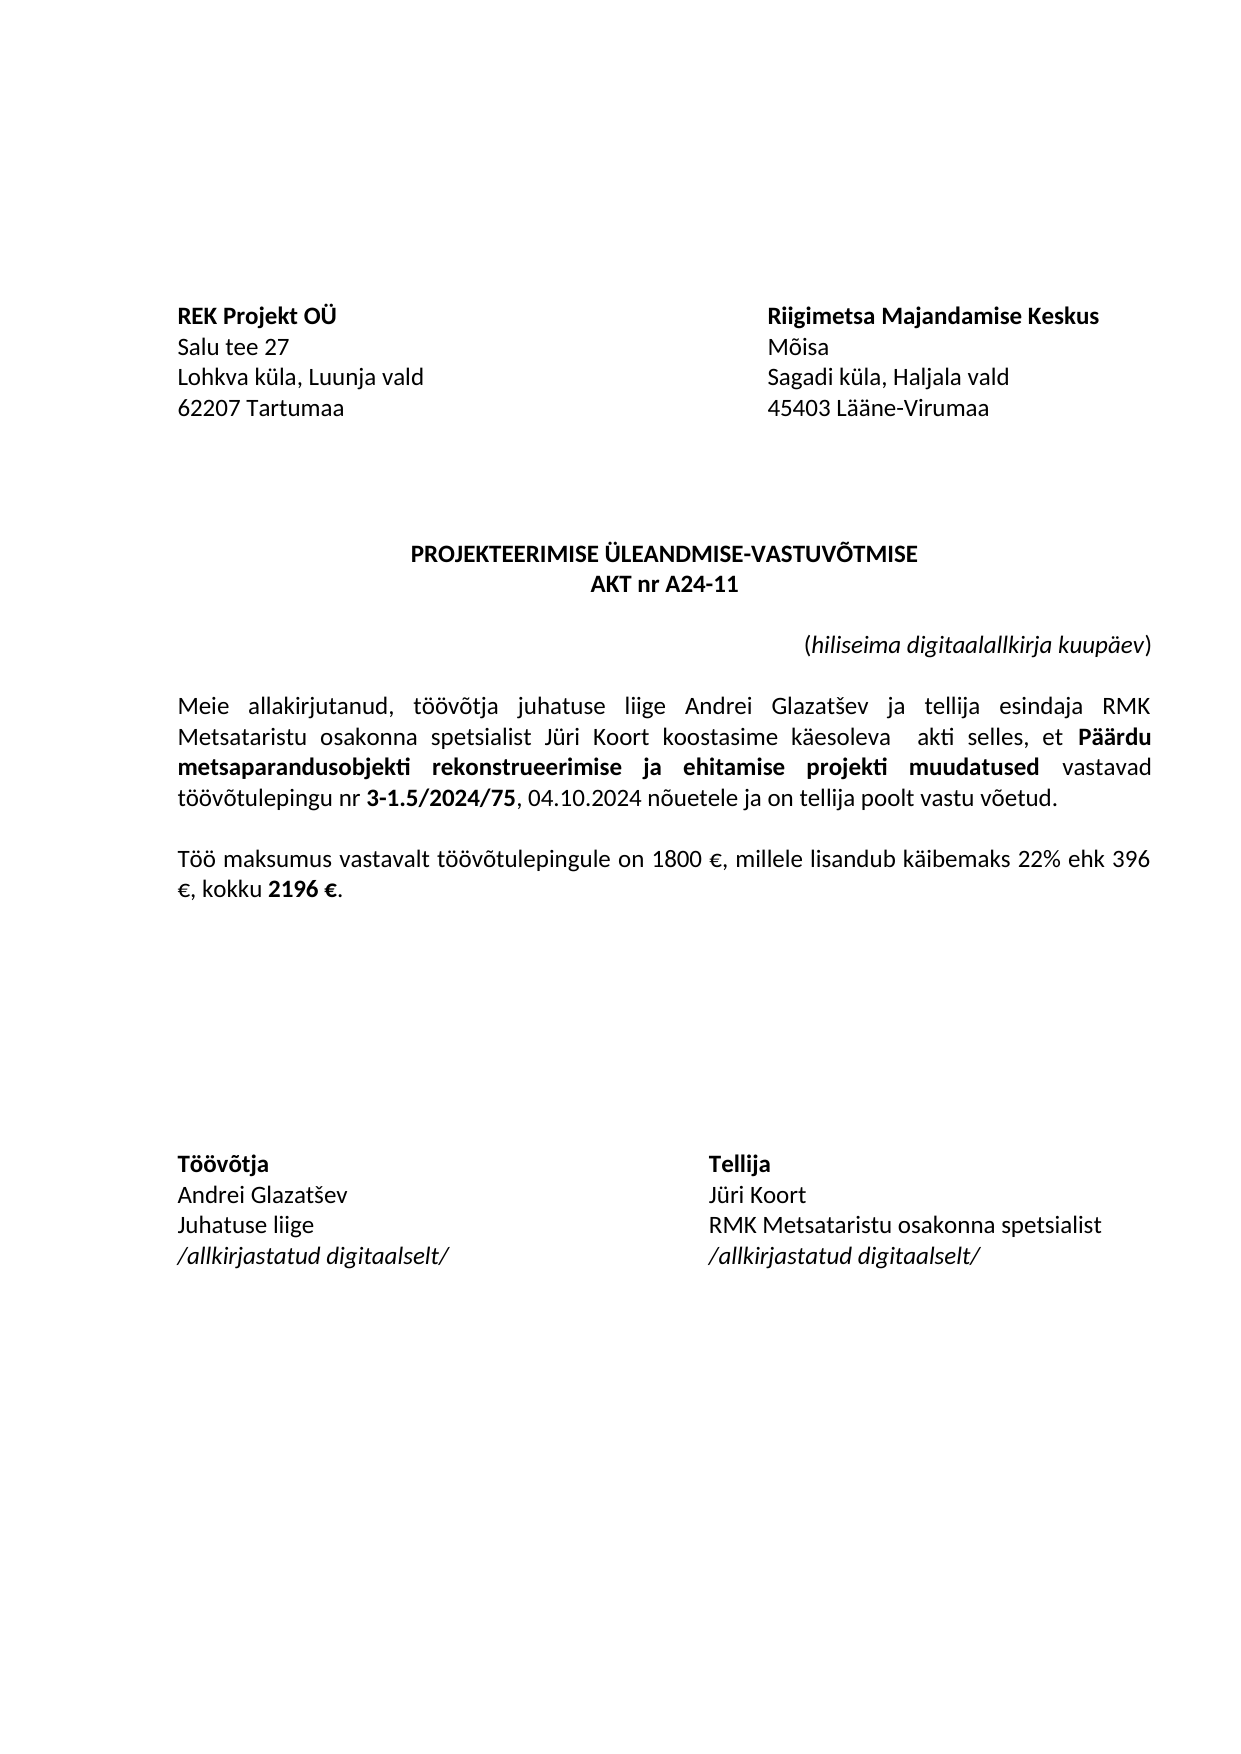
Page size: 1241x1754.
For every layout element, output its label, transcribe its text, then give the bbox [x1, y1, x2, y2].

text AKT nr A24-11 [177, 568, 1152, 599]
text Töövõtja Tellija [177, 1148, 1152, 1179]
text Lohkva küla, Luunja vald Sagadi küla, Haljala vald [177, 361, 1152, 392]
text Andrei Glazatšev Jüri Koort [177, 1179, 1152, 1209]
text Töö maksumus vastavalt töövõtulepingule on 1800 €, millele lisandub käibemaks 22% ehk 396 €, kokku 2196 €. [177, 843, 1152, 904]
text 62207 Tartumaa 45403 Lääne-Virumaa [177, 392, 1152, 422]
text Meie allakirjutanud, töövõtja juhatuse liige Andrei Glazatšev ja tellija esindaja RMK Metsataristu osakonna spetsialist Jüri Koort koostasime käesoleva akti selles, et Päärdu metsaparandusobjekti rekonstrueerimise ja ehitamise projekti muudatused vastavad töövõtulepingu nr 3-1.5/2024/75, 04.10.2024 nõuetele ja on tellija poolt vastu võetud. [177, 691, 1152, 813]
text /allkirjastatud digitaalselt/ /allkirjastatud digitaalselt/ [177, 1240, 1152, 1270]
subtitle REK Projekt OÜ Riigimetsa Majandamise Keskus [177, 300, 1152, 331]
text Juhatuse liige RMK Metsataristu osakonna spetsialist [177, 1209, 1152, 1240]
text (hiliseima digitaalallkirja kuupäev) [177, 629, 1152, 660]
text Salu tee 27 Mõisa [177, 331, 1152, 361]
subtitle PROJEKTEERIMISE ÜLEANDMISE-VASTUVÕTMISE [177, 538, 1152, 568]
